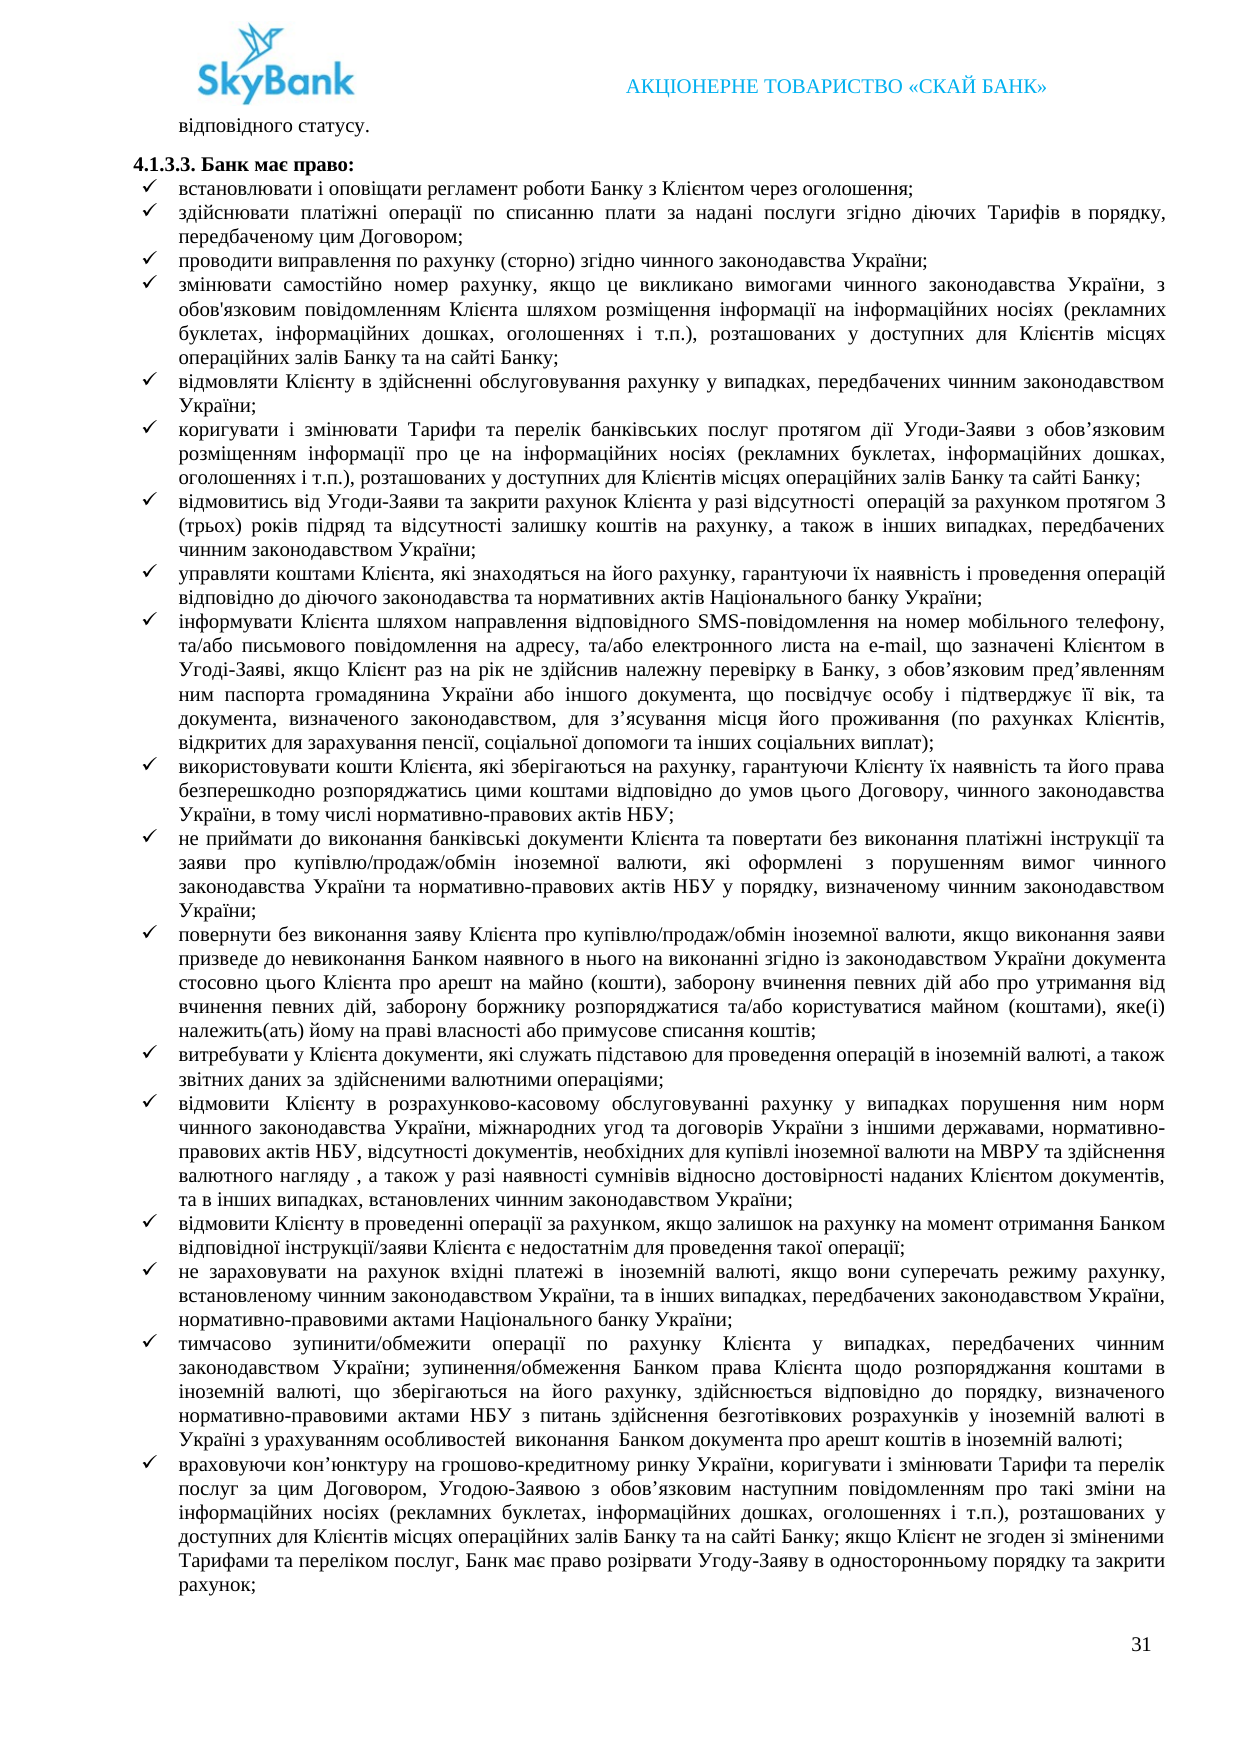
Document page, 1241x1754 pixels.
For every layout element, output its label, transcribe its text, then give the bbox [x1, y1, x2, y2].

list враховуючи кон’юнктуру на грошово-кредитному ринку України, коригувати і змінювати Тарифи та перелік послуг за цим Договором, Угодою-Заявою з обов’язковим наступним повідомленням про такі зміни на інформаційних носіях (рекламних буклетах, інформаційних дошках, оголошеннях і т.п.), розташованих у доступних для Клієнтів місцях операційних залів Банку та на сайті Банку; якщо Клієнт не згоден зі зміненими Тарифами та переліком послуг, Банк має право розірвати Угоду-Заяву в односторонньому порядку та закрити рахунок; [141, 1451, 1166, 1596]
list інформувати Клієнта шляхом направлення відповідного SMS-повідомлення на номер мобільного телефону, та/або письмового повідомлення на адресу, та/або електронного листа на e-mail, що зазначені Клієнтом в Угоді-Заяві, якщо Клієнт раз на рік не здійснив належну перевірку в Банку, з обов’язковим пред’явленням ним паспорта громадянина України або іншого документа, що посвідчує особу і підтверджує її вік, та документа, визначеного законодавством, для з’ясування місця його проживання (по рахунках Клієнтів, відкритих для зарахування пенсії, соціальної допомоги та інших соціальних виплат); [141, 609, 1166, 754]
list не зараховувати на рахунок вхідні платежі в іноземній валюті, якщо вони суперечать режиму рахунку, встановленому чинним законодавством України, та в інших випадках, передбачених законодавством України, нормативно-правовими актами Національного банку України; [141, 1259, 1166, 1331]
list змінювати самостійно номер рахунку, якщо це викликано вимогами чинного законодавства України, з обов'язковим повідомленням Клієнта шляхом розміщення інформації на інформаційних носіях (рекламних буклетах, інформаційних дошках, оголошеннях і т.п.), розташованих у доступних для Клієнтів місцях операційних залів Банку та на сайті Банку; [141, 272, 1166, 369]
list використовувати кошти Клієнта, які зберігаються на рахунку, гарантуючи Клієнту їх наявність та його права безперешкодно розпоряджатись цими коштами відповідно до умов цього Договору, чинного законодавства України, в тому числі нормативно-правових актів НБУ; [141, 754, 1166, 826]
list здійснювати платіжні операції по списанню плати за надані послуги згідно діючих Тарифів в порядку, передбаченому цим Договором; [141, 200, 1166, 248]
list проводити виправлення по рахунку (сторно) згідно чинного законодавства України; [141, 248, 1166, 272]
list повернути без виконання заяву Клієнта про купівлю/продаж/обмін іноземної валюти, якщо виконання заяви призведе до невиконання Банком наявного в нього на виконанні згідно із законодавством України документа стосовно цього Клієнта про арешт на майно (кошти), заборону вчинення певних дій або про утримання від вчинення певних дій, заборону боржнику розпоряджатися та/або користуватися майном (коштами), яке(і) належить(ать) йому на праві власності або примусове списання коштів; [141, 922, 1166, 1042]
list встановлювати і оповіщати регламент роботи Банку з Клієнтом через оголошення; [141, 176, 1166, 200]
list тимчасово зупинити/обмежити операції по рахунку Клієнта у випадках, передбачених чинним законодавством України; зупинення/обмеження Банком права Клієнта щодо розпоряджання коштами в іноземній валюті, що зберігаються на його рахунку, здійснюється відповідно до порядку, визначеного нормативно-правовими актами НБУ з питань здійснення безготівкових розрахунків у іноземній валюті в Україні з урахуванням особливостей виконання Банком документа про арешт коштів в іноземній валюті; [141, 1331, 1166, 1451]
list відмовляти Клієнту в здійсненні обслуговування рахунку у випадках, передбачених чинним законодавством України; [141, 369, 1166, 417]
list відмовити Клієнту в розрахунково-касовому обслуговуванні рахунку у випадках порушення ним норм чинного законодавства України, міжнародних угод та договорів України з іншими державами, нормативно-правових актів НБУ, відсутності документів, необхідних для купівлі іноземної валюти на МВРУ та здійснення валютного нагляду , а також у разі наявності сумнівів відносно достовірності наданих Клієнтом документів, та в інших випадках, встановлених чинним законодавством України; [141, 1091, 1166, 1211]
subtitle Банк має право: [133, 152, 1166, 176]
list управляти коштами Клієнта, які знаходяться на його рахунку, гарантуючи їх наявність і проведення операцій відповідно до діючого законодавства та нормативних актів Національного банку України; [141, 561, 1166, 609]
list відмовитись від Угоди-Заяви та закрити рахунок Клієнта у разі відсутності операцій за рахунком протягом 3 (трьох) років підряд та відсутності залишку коштів на рахунку, а також в інших випадках, передбачених чинним законодавством України; [141, 489, 1166, 561]
list відмовити Клієнту в проведенні операції за рахунком, якщо залишок на рахунку на момент отримання Банком відповідної інструкції/заяви Клієнта є недостатнім для проведення такої операції; [141, 1211, 1166, 1259]
picture [627, 82, 634, 91]
picture [197, 21, 357, 106]
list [141, 112, 1166, 137]
list витребувати у Клієнта документи, які служать підставою для проведення операцій в іноземній валюті, а також звітних даних за здійсненими валютними операціями; [141, 1042, 1166, 1091]
list коригувати і змінювати Тарифи та перелік банківських послуг протягом дії Угоди-Заяви з обов’язковим розміщенням інформації про це на інформаційних носіях (рекламних буклетах, інформаційних дошках, оголошеннях і т.п.), розташованих у доступних для Клієнтів місцях операційних залів Банку та сайті Банку; [141, 417, 1166, 489]
list не приймати до виконання банківські документи Клієнта та повертати без виконання платіжні інструкції та заяви про купівлю/продаж/обмін іноземної валюти, які оформлені з порушенням вимог чинного законодавства України та нормативно-правових актів НБУ у порядку, визначеному чинним законодавством України; [141, 826, 1166, 922]
picture [807, 82, 814, 91]
